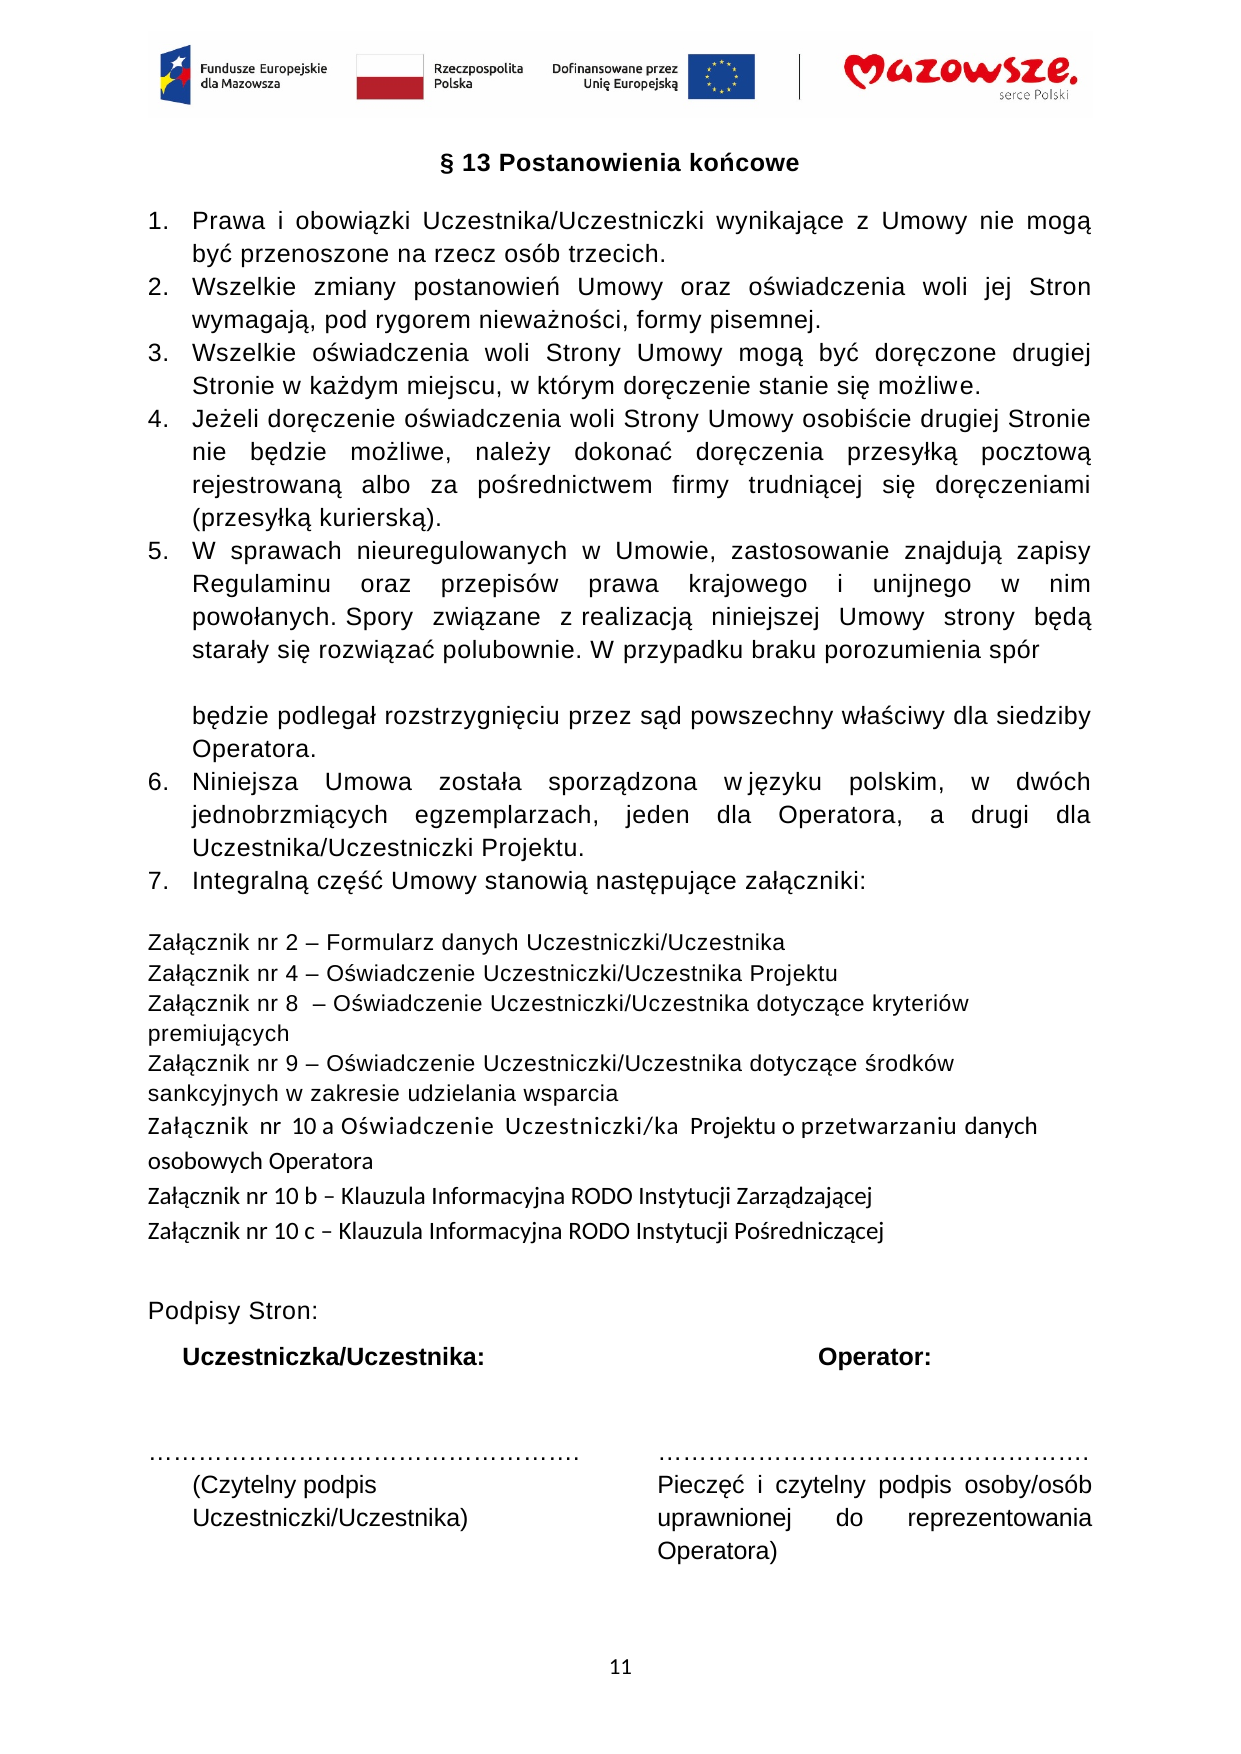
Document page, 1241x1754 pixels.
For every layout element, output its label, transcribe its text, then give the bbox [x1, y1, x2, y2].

list W sprawach nieuregulowanych w Umowie, zastosowanie znajdują zapisy Regulaminu oraz przepisów prawa krajowego i unijnego w nim powołanych. Spory związane z realizacją niniejszej Umowy strony będą starały się rozwiązać polubownie. W przypadku braku porozumienia spór [148, 536, 1093, 664]
list Niniejsza Umowa została sporządzona w języku polskim, w dwóch jednobrzmiących egzemplarzach, jeden dla Operatora, a drugi dla Uczestnika/Uczestniczki Projektu. [148, 767, 1093, 862]
text ……………………………………………. (Czytelny podpis Uczestniczki/Uczestnika) [148, 1437, 583, 1532]
list Wszelkie zmiany postanowień Umowy oraz oświadczenia woli jej Stron wymagają, pod rygorem nieważności, formy pisemnej. [148, 272, 1093, 333]
list Integralną część Umowy stanowią następujące załączniki: [148, 866, 1093, 895]
list Jeżeli doręczenie oświadczenia woli Strony Umowy osobiście drugiej Stronie nie będzie możliwe, należy dokonać doręczenia przesyłką pocztową rejestrowaną albo za pośrednictwem firmy trudniącej się doręczeniami (przesyłką kurierską). [148, 404, 1093, 532]
text Operator: [657, 1342, 1093, 1370]
text Załącznik nr 2 – Formularz danych Uczestniczki/Uczestnika Załącznik nr 4 – Oświadczenie Uczestniczki/Uczestnika Projektu Załącznik nr 8 – Oświadczenie Uczestniczki/Uczestnika dotyczące kryteriów premiujących Załącznik nr 9 – Oświadczenie Uczestniczki/Uczestnika dotyczące środków sankcyjnych w zakresie udzielania wsparcia [148, 929, 1093, 1107]
text Uczestniczka/Uczestnika: [148, 1342, 583, 1370]
text ……………………………………………. Pieczęć i czytelny podpis osoby/osób uprawnionej do reprezentowania Operatora) [657, 1437, 1093, 1565]
list Wszelkie oświadczenia woli Strony Umowy mogą być doręczone drugiej Stronie w każdym miejscu, w którym doręczenie stanie się możliwe. [148, 338, 1093, 399]
list Prawa i obowiązki Uczestnika/Uczestniczki wynikające z Umowy nie mogą być przenoszone na rzecz osób trzecich. [148, 206, 1093, 267]
text Załącznik nr 10 a Oświadczenie Uczestniczki/ka Projektu o przetwarzaniu danych osobowych Operatora [148, 1111, 1093, 1176]
picture [147, 31, 1093, 118]
text Załącznik nr 10 b – Klauzula Informacyjna RODO Instytucji Zarządzającej [148, 1181, 1093, 1211]
text Podpisy Stron: [148, 1296, 1093, 1325]
list będzie podlegał rozstrzygnięciu przez sąd powszechny właściwy dla siedziby Operatora. [192, 701, 1093, 763]
text Załącznik nr 10 c – Klauzula Informacyjna RODO Instytucji Pośredniczącej [148, 1216, 1093, 1246]
subtitle § 13 Postanowienia końcowe [148, 148, 1093, 176]
